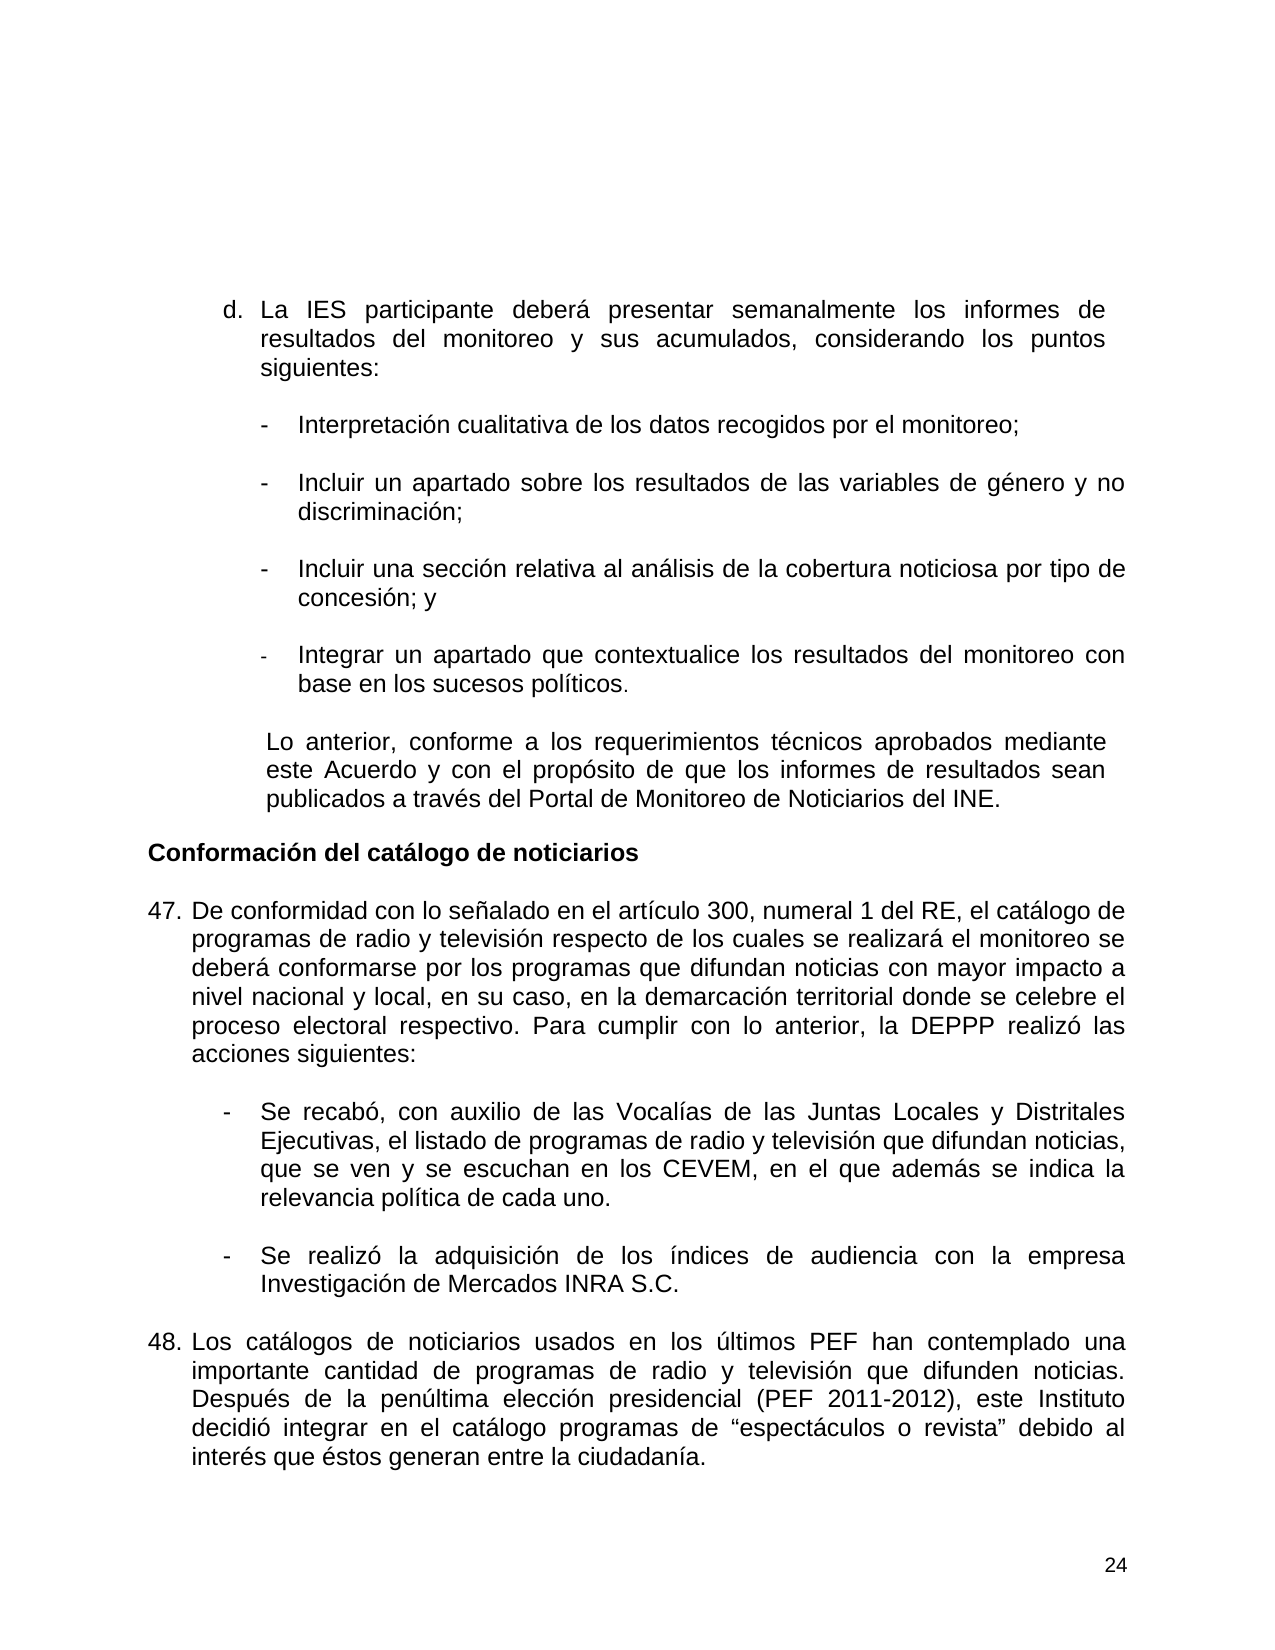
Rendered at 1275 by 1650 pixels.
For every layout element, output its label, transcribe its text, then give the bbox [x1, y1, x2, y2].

list Se recabó, con auxilio de las Vocalías de las Juntas Locales y Distritales Ejecutivas, el listado de programas de radio y televisión que difundan noticias, que se ven y se escuchan en los CEVEM, en el que además se indica la relevancia política de cada uno. [223, 1097, 1127, 1212]
list La IES participante deberá presentar semanalmente los informes de resultados del monitoreo y sus acumulados, considerando los puntos siguientes: [223, 295, 1107, 382]
list Incluir una sección relativa al análisis de la cobertura noticiosa por tipo de concesión; y [260, 554, 1127, 612]
list Se realizó la adquisición de los índices de audiencia con la empresa Investigación de Mercados INRA S.C. [223, 1241, 1127, 1298]
list Los catálogos de noticiarios usados en los últimos PEF han contemplado una importante cantidad de programas de radio y televisión que difunden noticias. Después de la penúltima elección presidencial (PEF 2011-2012), este Instituto decidió integrar en el catálogo programas de “espectáculos o revista” debido al interés que éstos generan entre la ciudadanía. [148, 1327, 1127, 1471]
list Integrar un apartado que contextualice los resultados del monitoreo con base en los sucesos políticos. [260, 640, 1127, 698]
list Incluir un apartado sobre los resultados de las variables de género y no discriminación; [260, 468, 1127, 525]
list Lo anterior, conforme a los requerimientos técnicos aprobados mediante este Acuerdo y con el propósito de que los informes de resultados sean publicados a través del Portal de Monitoreo de Noticiarios del INE. [266, 727, 1107, 813]
list De conformidad con lo señalado en el artículo 300, numeral 1 del RE, el catálogo de programas de radio y televisión respecto de los cuales se realizará el monitoreo se deberá conformarse por los programas que difundan noticias con mayor impacto a nivel nacional y local, en su caso, en la demarcación territorial donde se celebre el proceso electoral respectivo. Para cumplir con lo anterior, la DEPPP realizó las acciones siguientes: [148, 896, 1127, 1068]
list Interpretación cualitativa de los datos recogidos por el monitoreo; [260, 410, 1127, 439]
text Conformación del catálogo de noticiarios [148, 838, 1127, 867]
